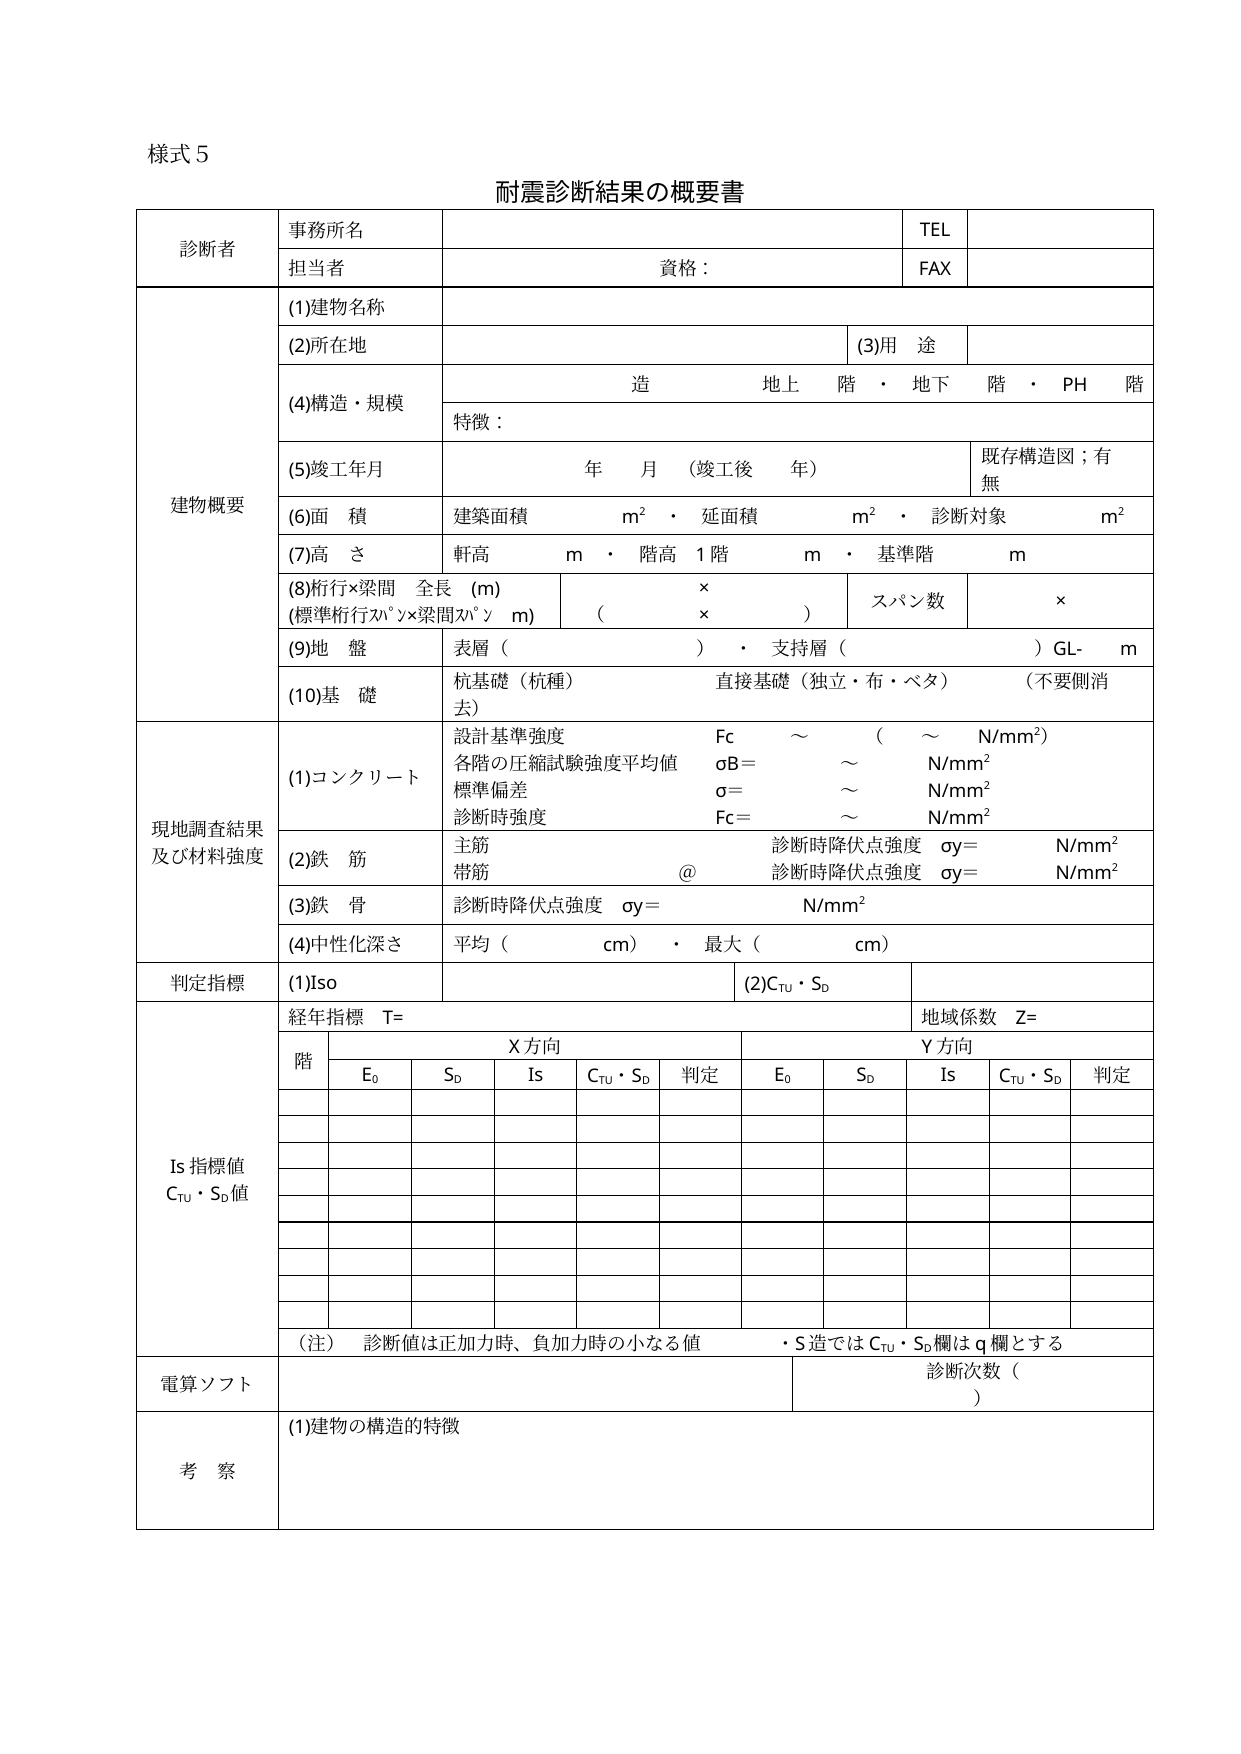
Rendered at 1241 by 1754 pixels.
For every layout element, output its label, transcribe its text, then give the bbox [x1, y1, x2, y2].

table_cell 設計基準強度 Fc ～ （ ～ N/mm2） 各階の圧縮試験強度平均値 σB＝ ～ N/mm2 標準偏差 σ＝ ～ N/mm2 診断時強度 Fc＝ ～ N/mm2 [443, 722, 1153, 830]
table_cell [1071, 1249, 1153, 1274]
table_cell 現地調査結果 及び材料強度 [137, 722, 278, 962]
table_cell (6)面 積 [279, 497, 442, 534]
table_cell 経年指標 T= [279, 1002, 911, 1031]
table_cell [990, 1196, 1070, 1221]
table_cell [660, 1090, 741, 1115]
table_cell [1071, 1276, 1153, 1301]
table_cell 既存構造図；有 無 [971, 442, 1153, 496]
table_cell [495, 1223, 576, 1248]
table_cell 杭基礎（杭種） 直接基礎（独立・布・ベタ） （不要側消去） [443, 667, 1153, 721]
table_cell [660, 1249, 741, 1274]
table_cell [577, 1169, 659, 1195]
table_cell [742, 1223, 823, 1248]
table_cell [329, 1090, 411, 1115]
table_cell (3)鉄 骨 [279, 886, 442, 924]
table_cell [495, 1116, 576, 1142]
table_cell スパン数 [848, 574, 967, 628]
table_cell [577, 1116, 659, 1142]
table_cell [495, 1302, 576, 1328]
table_cell [279, 1249, 328, 1274]
table_cell 軒高 m ・ 階高 1階 m ・ 基準階 m [443, 535, 1153, 573]
table_cell [968, 249, 1153, 286]
table_cell (7)高 さ [279, 535, 442, 573]
table_cell [824, 1090, 906, 1115]
table_cell Is指標値 CTU・SD値 [137, 1002, 278, 1356]
table_cell [1071, 1169, 1153, 1195]
table_cell [279, 1116, 328, 1142]
table_cell [824, 1116, 906, 1142]
table_cell [329, 1223, 411, 1248]
table_cell [907, 1302, 989, 1328]
table_cell [907, 1116, 989, 1142]
table_cell [660, 1223, 741, 1248]
table_cell [279, 1276, 328, 1301]
table_cell (1)Iso [279, 963, 442, 1001]
table_cell E0 [329, 1060, 411, 1088]
table_cell [907, 1090, 989, 1115]
table_cell [824, 1276, 906, 1301]
table_cell × （ × ） [561, 574, 847, 628]
table_cell [1071, 1302, 1153, 1328]
table_cell (2)所在地 [279, 326, 442, 363]
table_cell Is [907, 1060, 989, 1088]
table_cell [279, 1302, 328, 1328]
table_cell [1071, 1090, 1153, 1115]
table_cell [907, 1196, 989, 1221]
table_cell [1071, 1116, 1153, 1142]
table_cell [279, 1223, 328, 1248]
table_cell [495, 1249, 576, 1274]
table_cell [577, 1249, 659, 1274]
table_cell [279, 1357, 792, 1411]
table_header 事務所名 [279, 210, 442, 248]
table_cell [660, 1169, 741, 1195]
table_cell [412, 1169, 494, 1195]
table_cell FAX [903, 249, 967, 286]
table_cell [329, 1276, 411, 1301]
table_cell [329, 1196, 411, 1221]
table_cell 診断時降伏点強度 σy＝ N/mm2 [443, 886, 1153, 924]
table_cell [412, 1249, 494, 1274]
table_cell (3)用 途 [848, 326, 967, 363]
table_header TEL [903, 210, 967, 248]
table_cell 建物概要 [137, 288, 278, 721]
table_cell [907, 1249, 989, 1274]
table_cell [660, 1116, 741, 1142]
table_header [443, 210, 902, 248]
table_cell [412, 1302, 494, 1328]
table_header [968, 210, 1153, 248]
table_cell [990, 1249, 1070, 1274]
table_cell [577, 1143, 659, 1168]
table_cell [824, 1302, 906, 1328]
table_cell 考 察 [137, 1412, 278, 1529]
table_cell （注） 診断値は正加力時、負加力時の小なる値 ・S造ではCTU・SD欄はq欄とする [279, 1329, 1153, 1356]
table_cell [907, 1223, 989, 1248]
table_cell (1)建物名称 [279, 288, 442, 325]
table_cell 年 月 （竣工後 年） [443, 442, 970, 496]
table_cell [742, 1249, 823, 1274]
table_cell (4)構造・規模 [279, 365, 442, 441]
table_cell [443, 326, 847, 363]
table_cell [412, 1143, 494, 1168]
table_cell [577, 1223, 659, 1248]
table_cell 表層（ ） ・ 支持層（ ）GL- m [443, 629, 1153, 666]
table_cell (10)基 礎 [279, 667, 442, 721]
table_cell [495, 1169, 576, 1195]
table_cell Is [495, 1060, 576, 1088]
table_header 診断者 [137, 210, 278, 286]
table_cell [279, 1143, 328, 1168]
table_cell 特徴： [443, 403, 1153, 441]
table_cell [412, 1276, 494, 1301]
table_cell × [968, 574, 1153, 628]
table_cell [990, 1276, 1070, 1301]
table_cell SD [412, 1060, 494, 1088]
table_cell SD [824, 1060, 906, 1088]
table_cell [577, 1276, 659, 1301]
table_cell [577, 1090, 659, 1115]
table_cell 判定 [1071, 1060, 1153, 1088]
table_cell [577, 1302, 659, 1328]
table_cell [279, 1196, 328, 1221]
table_cell [412, 1090, 494, 1115]
table_cell [495, 1196, 576, 1221]
table_cell 建築面積 m2 ・ 延面積 m2 ・ 診断対象 m2 [443, 497, 1153, 534]
table_cell [990, 1143, 1070, 1168]
table_cell Y方向 [742, 1032, 1153, 1059]
table_cell [990, 1302, 1070, 1328]
table_cell X方向 [329, 1032, 741, 1059]
table_cell (1)建物の構造的特徴 [279, 1412, 1153, 1529]
table_cell [329, 1116, 411, 1142]
table_cell [495, 1143, 576, 1168]
table_cell [742, 1276, 823, 1301]
table_cell [742, 1302, 823, 1328]
table_cell (1)コンクリート [279, 722, 442, 830]
table_cell [660, 1196, 741, 1221]
table_cell CTU・SD [990, 1060, 1070, 1088]
table_cell [907, 1143, 989, 1168]
table_cell (9)地 盤 [279, 629, 442, 666]
table_cell 階 [279, 1032, 328, 1088]
table_cell 主筋 診断時降伏点強度 σy＝ N/mm2 帯筋 ＠ 診断時降伏点強度 σy＝ N/mm2 [443, 831, 1153, 885]
table_cell [329, 1169, 411, 1195]
table_cell [742, 1196, 823, 1221]
table_cell 地域係数 Z= [912, 1002, 1153, 1031]
table_cell [742, 1169, 823, 1195]
table_cell [495, 1090, 576, 1115]
table_cell [990, 1116, 1070, 1142]
table_cell [742, 1116, 823, 1142]
table_cell [1071, 1223, 1153, 1248]
table_cell 電算ソフト [137, 1357, 278, 1411]
table_cell [443, 963, 734, 1001]
table_cell (2)CTU・SD [735, 963, 911, 1001]
table_cell 平均（ cm） ・ 最大（ cm） [443, 925, 1153, 962]
table_cell [412, 1116, 494, 1142]
table_cell (5)竣工年月 [279, 442, 442, 496]
table_cell [329, 1143, 411, 1168]
table_cell [990, 1169, 1070, 1195]
table_cell (4)中性化深さ [279, 925, 442, 962]
table_cell E0 [742, 1060, 823, 1088]
table_cell [990, 1090, 1070, 1115]
table_cell [968, 326, 1153, 363]
table_cell [660, 1143, 741, 1168]
table_cell [1071, 1196, 1153, 1221]
table_cell [495, 1276, 576, 1301]
table_cell (8)桁行×梁間 全長 (m) (標準桁行ｽﾊﾟﾝ×梁間ｽﾊﾟﾝ m) [279, 574, 560, 628]
table_cell [660, 1276, 741, 1301]
text 様式５ [148, 134, 1092, 172]
table_cell [577, 1196, 659, 1221]
table_cell 判定指標 [137, 963, 278, 1001]
table_cell 診断次数（ ） [793, 1357, 1153, 1411]
table_cell [412, 1223, 494, 1248]
table_cell [824, 1143, 906, 1168]
table_cell [990, 1223, 1070, 1248]
table_cell [412, 1196, 494, 1221]
table_cell [824, 1169, 906, 1195]
table_cell [824, 1249, 906, 1274]
table_cell [329, 1249, 411, 1274]
table_cell [742, 1090, 823, 1115]
table_cell CTU・SD [577, 1060, 659, 1088]
table_cell [912, 963, 1153, 1001]
table_cell (2)鉄 筋 [279, 831, 442, 885]
table_cell [660, 1302, 741, 1328]
table_cell [279, 1090, 328, 1115]
table_cell [824, 1196, 906, 1221]
table_cell 造 地上 階 ・ 地下 階 ・ PH 階 [443, 365, 1153, 402]
table_cell 判定 [660, 1060, 741, 1088]
table_cell [329, 1302, 411, 1328]
table_cell 担当者 [279, 249, 442, 286]
table_cell [907, 1276, 989, 1301]
table_cell [279, 1169, 328, 1195]
table_cell [907, 1169, 989, 1195]
text 耐震診断結果の概要書 [148, 172, 1092, 209]
table_cell [824, 1223, 906, 1248]
table_cell 資格： [443, 249, 902, 286]
table_cell [1071, 1143, 1153, 1168]
table_cell [443, 288, 1153, 325]
table_cell [742, 1143, 823, 1168]
